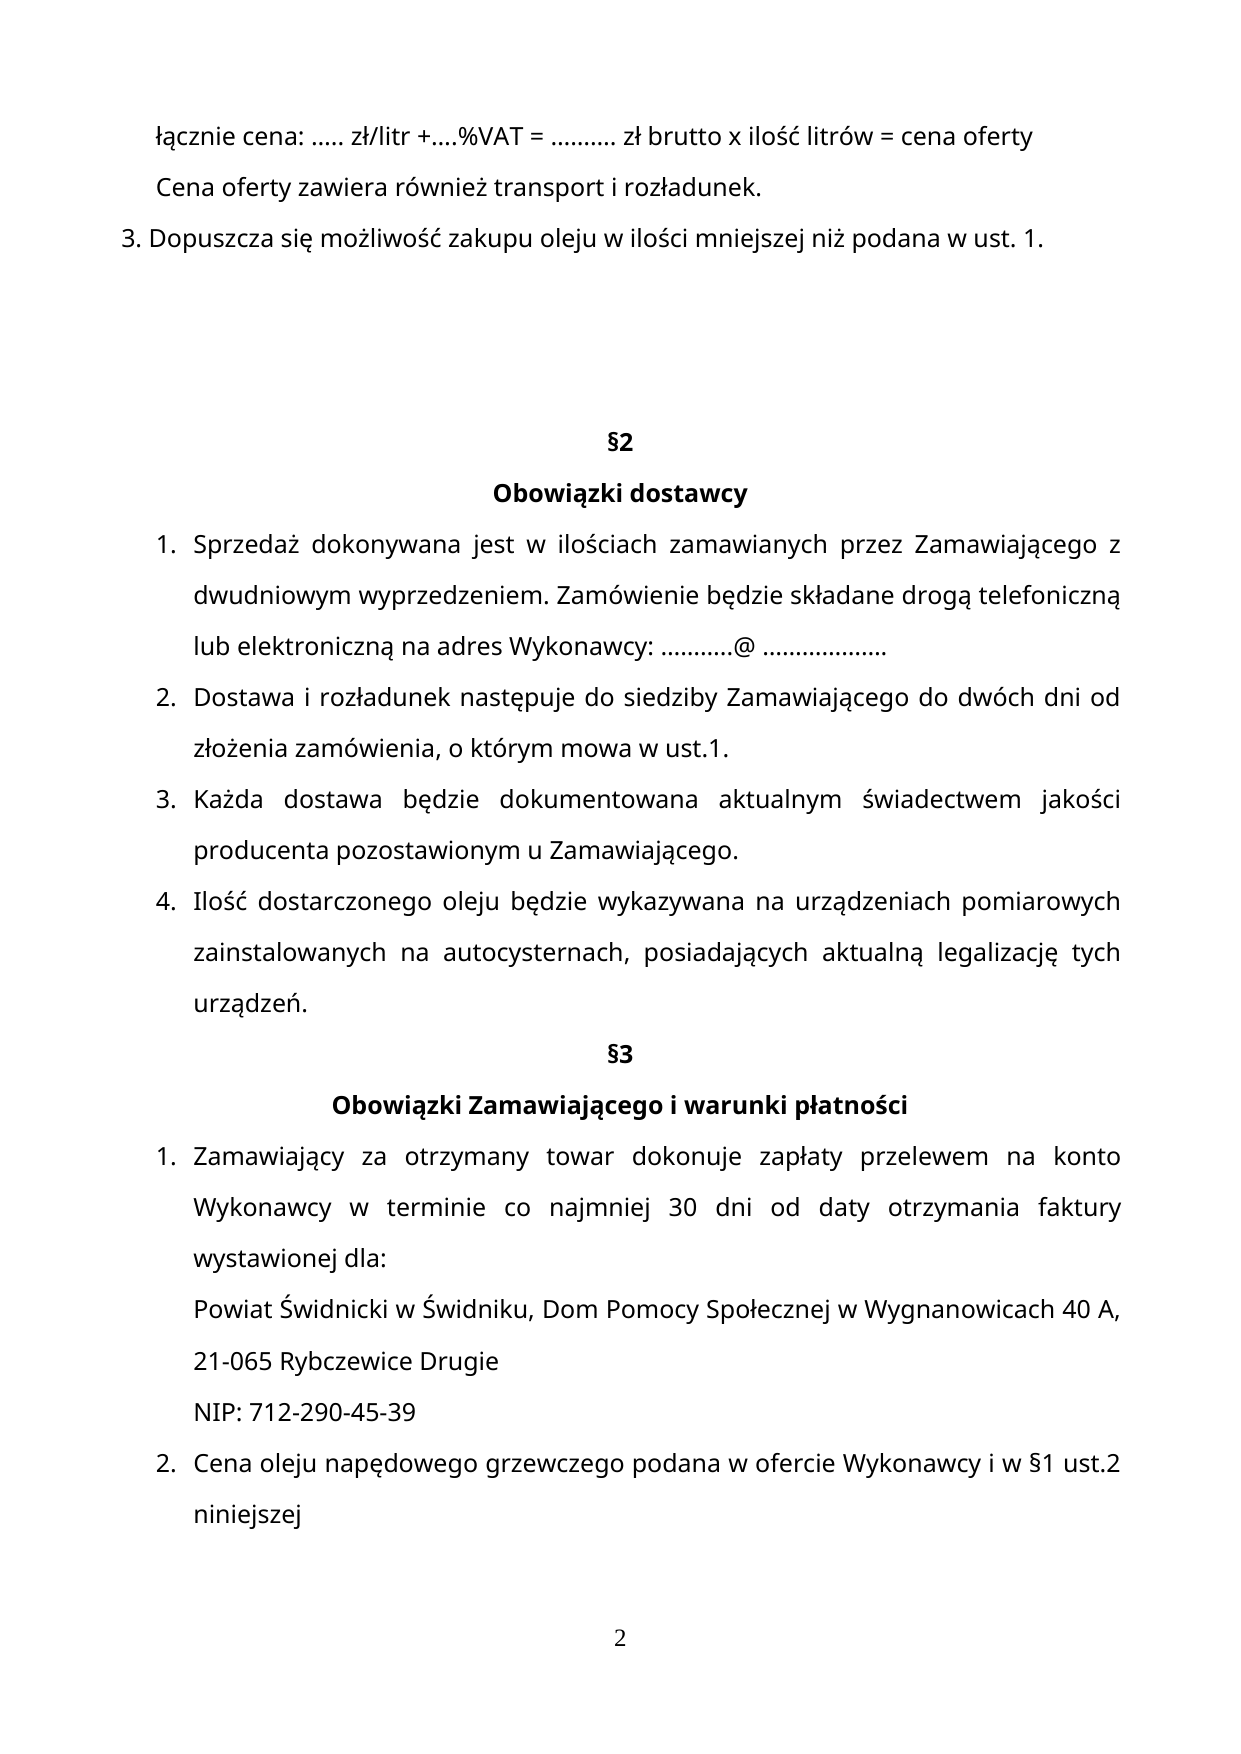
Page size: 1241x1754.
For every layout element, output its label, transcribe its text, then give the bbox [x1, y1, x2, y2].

text §3 [118, 1037, 1122, 1071]
text 3. Dopuszcza się możliwość zakupu oleju w ilości mniejszej niż podana w ust. 1. [121, 220, 1122, 254]
list Zamawiający za otrzymany towar dokonuje zapłaty przelewem na konto Wykonawcy w terminie co najmniej 30 dni od daty otrzymania faktury wystawionej dla: [156, 1139, 1122, 1275]
text Obowiązki Zamawiającego i warunki płatności [118, 1088, 1122, 1122]
list Dostawa i rozładunek następuje do siedziby Zamawiającego do dwóch dni od złożenia zamówienia, o którym mowa w ust.1. [156, 679, 1122, 765]
text Obowiązki dostawcy [118, 475, 1122, 509]
list Cena oleju napędowego grzewczego podana w ofercie Wykonawcy i w §1 ust.2 niniejszej [156, 1445, 1122, 1530]
list Każda dostawa będzie dokumentowana aktualnym świadectwem jakości producenta pozostawionym u Zamawiającego. [156, 782, 1122, 867]
list Powiat Świdnicki w Świdniku, Dom Pomocy Społecznej w Wygnanowicach 40 A, 21-065 Rybczewice Drugie [193, 1292, 1122, 1377]
list NIP: 712-290-45-39 [193, 1394, 1122, 1428]
text §2 [118, 424, 1122, 458]
list Sprzedaż dokonywana jest w ilościach zamawianych przez Zamawiającego z dwudniowym wyprzedzeniem. Zamówienie będzie składane drogą telefoniczną lub elektroniczną na adres Wykonawcy: ………..@ ………………. [156, 526, 1122, 663]
list Ilość dostarczonego oleju będzie wykazywana na urządzeniach pomiarowych zainstalowanych na autocysternach, posiadających aktualną legalizację tych urządzeń. [156, 884, 1122, 1020]
text łącznie cena: ….. zł/litr +….%VAT = ………. zł brutto x ilość litrów = cena oferty [156, 118, 1122, 152]
text Cena oferty zawiera również transport i rozładunek. [156, 169, 1122, 203]
